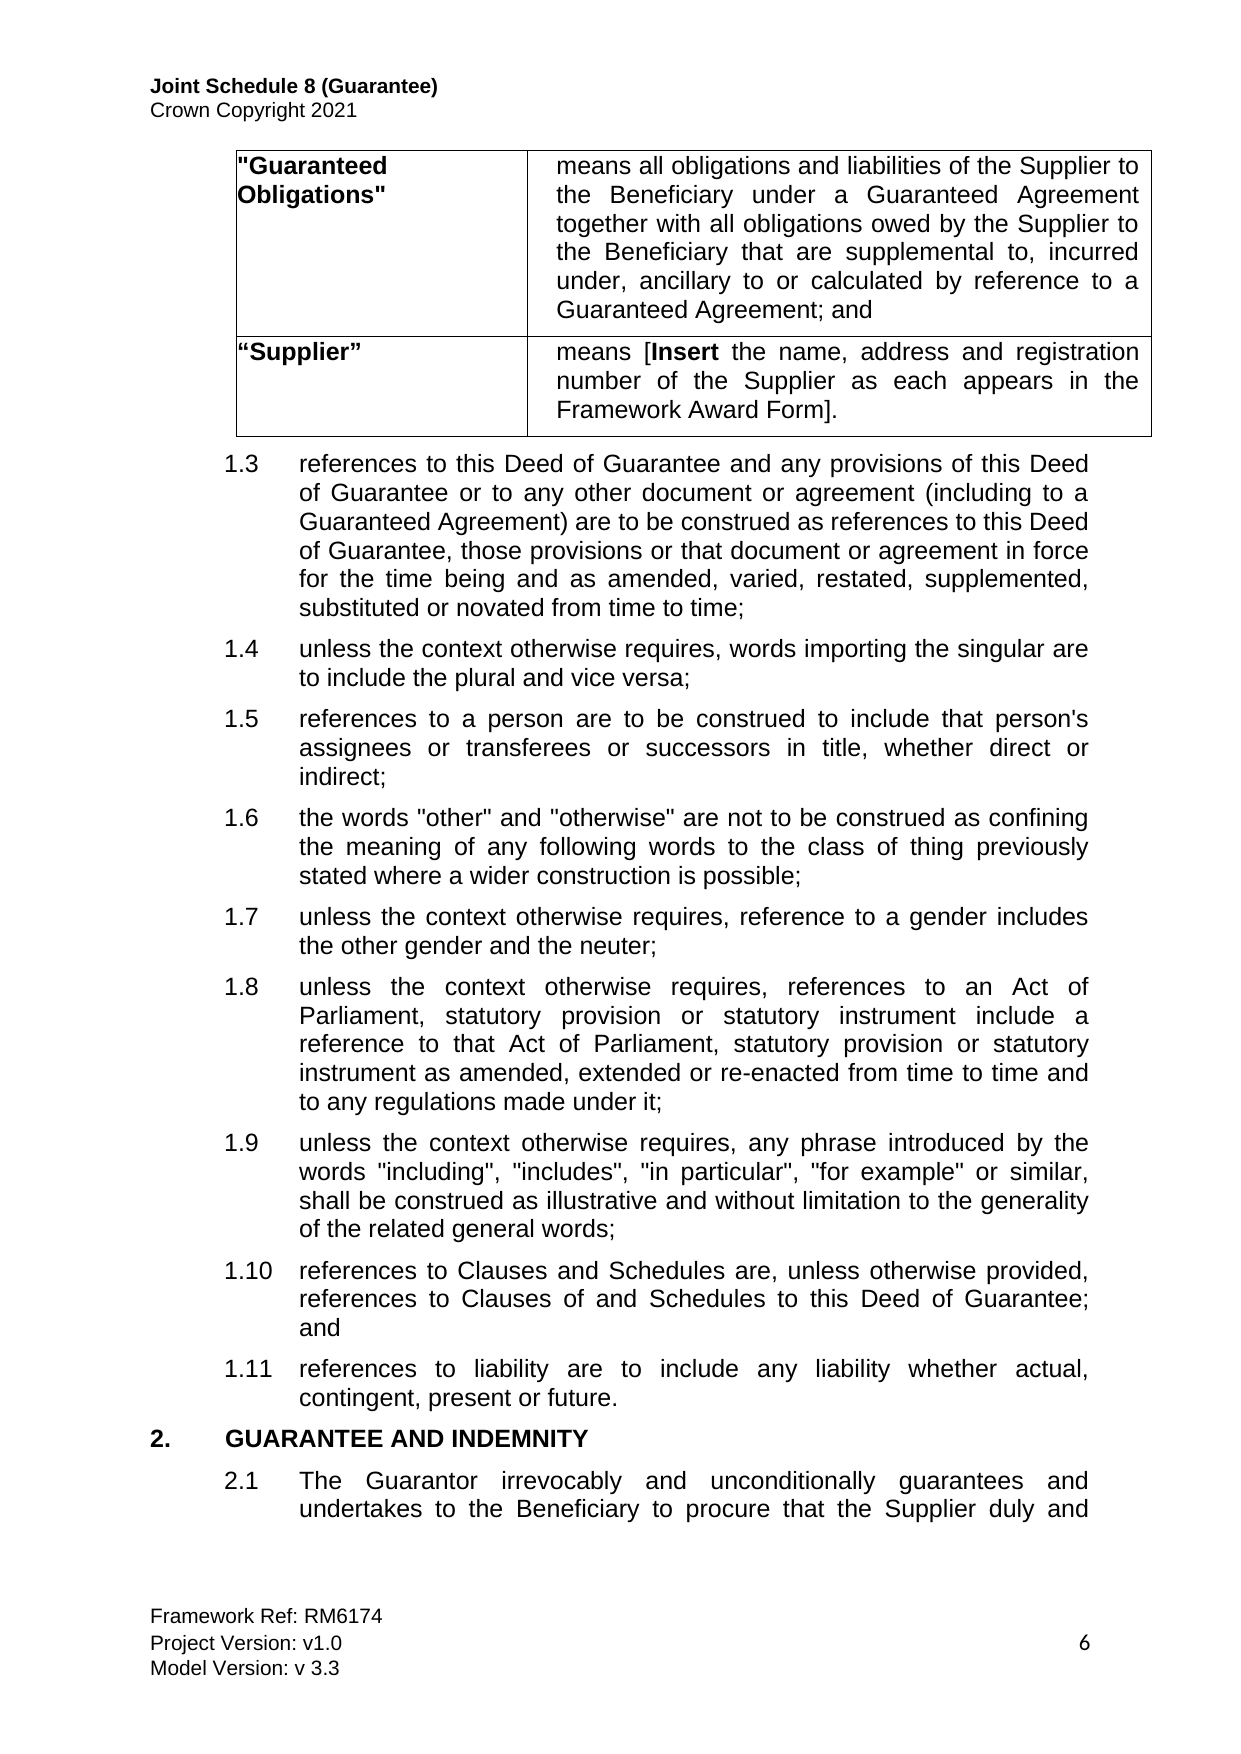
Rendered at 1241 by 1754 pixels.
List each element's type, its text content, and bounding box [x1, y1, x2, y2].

subtitle unless the context otherwise requires, references to an Act of Parliament, statutory provision or statutory instrument include a reference to that Act of Parliament, statutory provision or statutory instrument as amended, extended or re-enacted from time to time and to any regulations made under it; [224, 972, 1090, 1116]
table_cell “Supplier” [237, 337, 527, 436]
subtitle references to this Deed of Guarantee and any provisions of this Deed of Guarantee or to any other document or agreement (including to a Guaranteed Agreement) are to be construed as references to this Deed of Guarantee, those provisions or that document or agreement in force for the time being and as amended, varied, restated, supplemented, substituted or novated from time to time; [224, 449, 1090, 622]
subtitle unless the context otherwise requires, any phrase introduced by the words "including", "includes", "in particular", "for example" or similar, shall be construed as illustrative and without limitation to the generality of the related general words; [224, 1128, 1090, 1243]
subtitle unless the context otherwise requires, reference to a gender includes the other gender and the neuter; [224, 902, 1090, 959]
table_cell means all obligations and liabilities of the Supplier to the Beneficiary under a Guaranteed Agreement together with all obligations owed by the Supplier to the Beneficiary that are supplemental to, incurred under, ancillary to or calculated by reference to a Guaranteed Agreement; and [528, 151, 1151, 336]
subtitle GUARANTEE AND INDEMNITY [150, 1424, 1090, 1453]
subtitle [224, 1466, 1090, 1523]
table_cell "Guaranteed Obligations" [237, 151, 527, 336]
subtitle references to a person are to be construed to include that person's assignees or transferees or successors in title, whether direct or indirect; [224, 704, 1090, 791]
subtitle references to Clauses and Schedules are, unless otherwise provided, references to Clauses of and Schedules to this Deed of Guarantee; and [224, 1256, 1090, 1342]
subtitle unless the context otherwise requires, words importing the singular are to include the plural and vice versa; [224, 634, 1090, 692]
table_cell means [Insert the name, address and registration number of the Supplier as each appears in the Framework Award Form]. [528, 337, 1151, 436]
subtitle the words "other" and "otherwise" are not to be construed as confining the meaning of any following words to the class of thing previously stated where a wider construction is possible; [224, 803, 1090, 889]
subtitle references to liability are to include any liability whether actual, contingent, present or future. [224, 1354, 1090, 1412]
